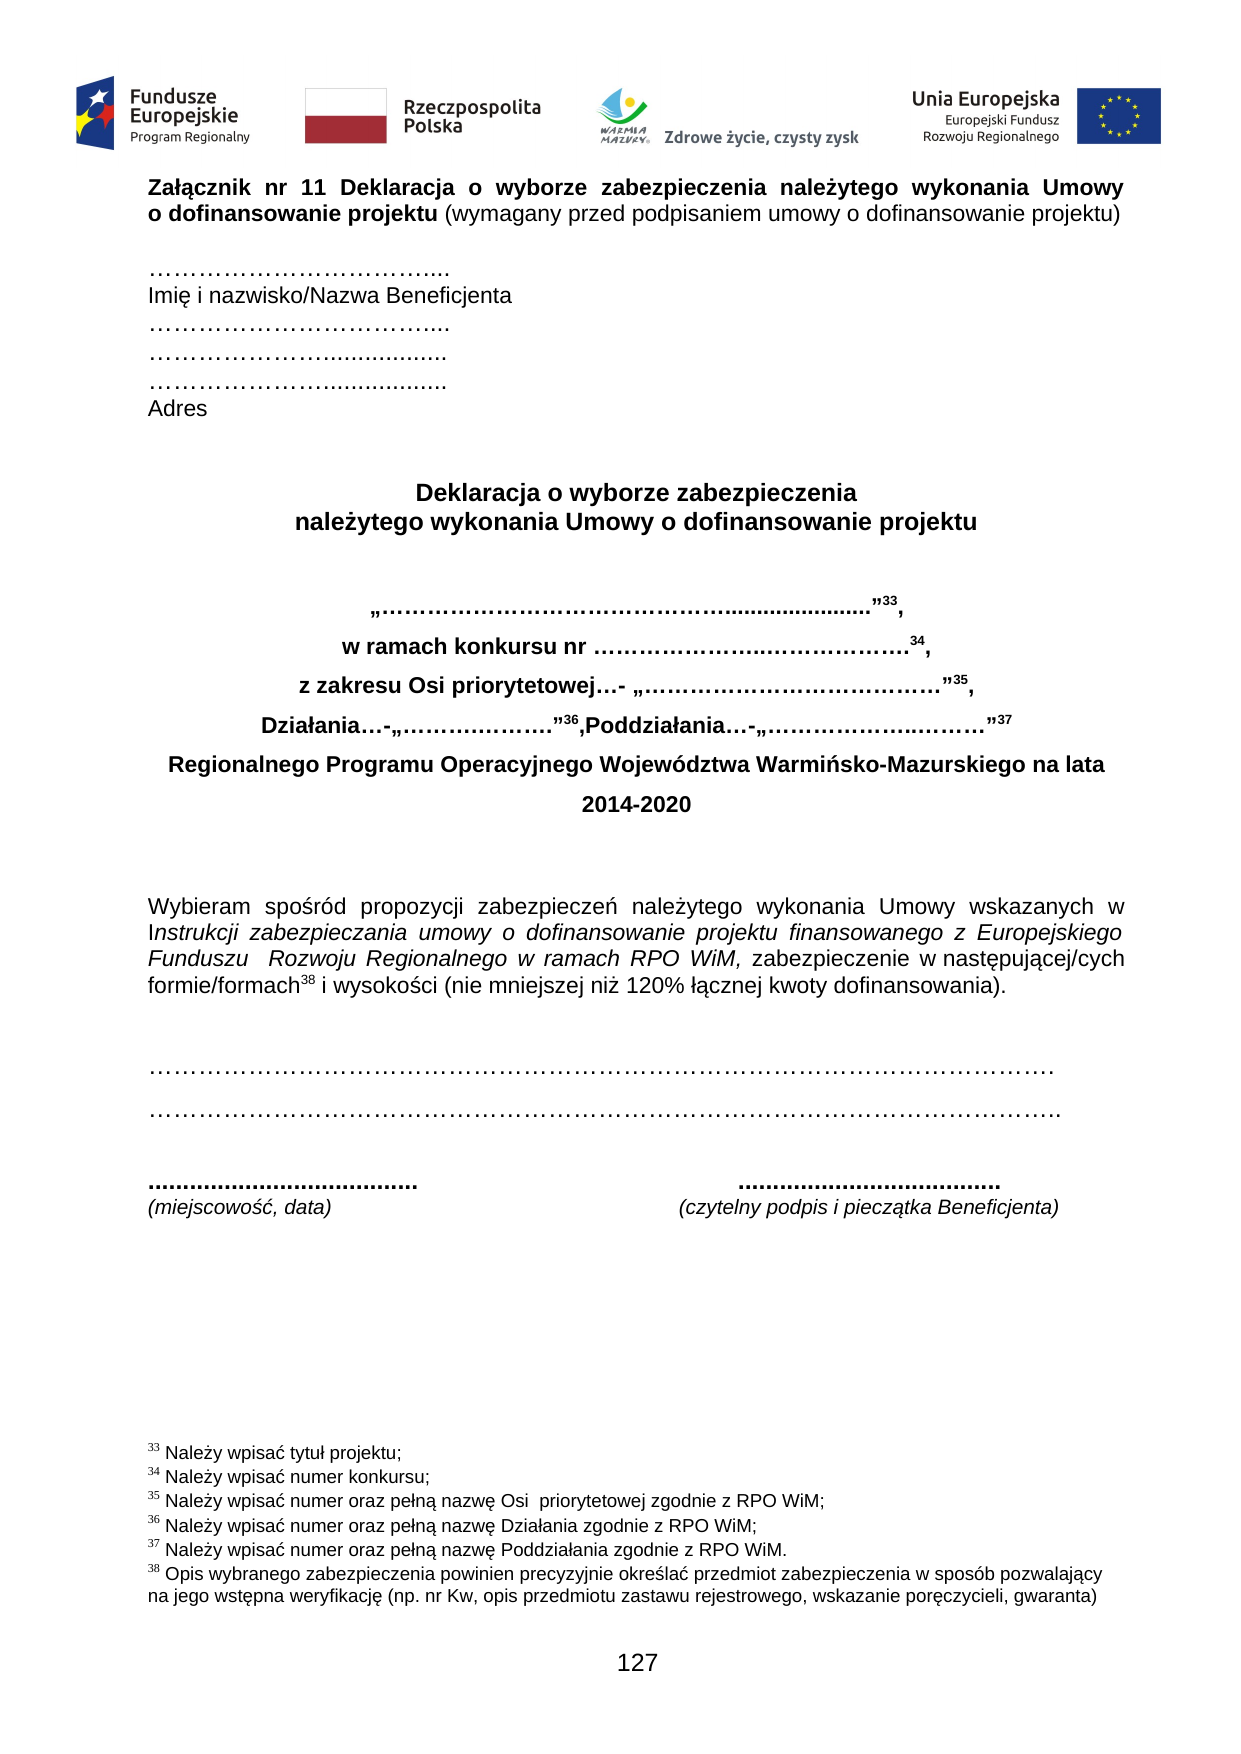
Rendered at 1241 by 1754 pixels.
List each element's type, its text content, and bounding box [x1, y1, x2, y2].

title Regionalnego Programu Operacyjnego Województwa Warmińsko-Mazurskiego na lata 2014-2020 [148, 751, 1125, 817]
title Działania…-„……….……….”,Poddziałania…-„………………..………” [148, 712, 1125, 738]
text Adres [148, 394, 1125, 421]
title ………………….................. [148, 366, 1125, 394]
text Załącznik nr 11 Deklaracja o wyborze zabezpieczenia należytego wykonania Umowy o dofinansowanie projektu (wymagany przed podpisaniem umowy o dofinansowanie projektu) [148, 168, 1125, 227]
title w ramach konkursu nr …………………..………………., [148, 633, 1125, 659]
text (miejscowość, data) (czytelny podpis i pieczątka Beneficjenta) [148, 1194, 1125, 1218]
text Wybieram spośród propozycji zabezpieczeń należytego wykonania Umowy wskazanych w Instrukcji zabezpieczania umowy o dofinansowanie projektu finansowanego z Europejskiego Funduszu Rozwoju Regionalnego w ramach RPO WiM, zabezpieczenie w następującej/cych formie/formach i wysokości (nie mniejszej niż 120% łącznej kwoty dofinansowania). [148, 893, 1125, 998]
picture [35, 55, 1198, 168]
text ……………………………………………………………………………………………….. [148, 1094, 1125, 1123]
title ....................................... ...................................... [148, 1166, 1125, 1194]
title należytego wykonania Umowy o dofinansowanie projektu [148, 507, 1125, 536]
title ………………….................. [148, 337, 1125, 366]
title …………………………….... [148, 308, 1125, 337]
text Imię i nazwisko/Nazwa Beneficjenta [148, 282, 1125, 308]
title z zakresu Osi priorytetowej…- „…………………………………”, [148, 672, 1125, 699]
text ………………………………………………………………………………………………. [148, 1051, 1125, 1079]
text …………………………….... [148, 253, 1125, 282]
title „……………………………………….......................”, [148, 593, 1125, 620]
text Deklaracja o wyborze zabezpieczenia [148, 478, 1125, 507]
